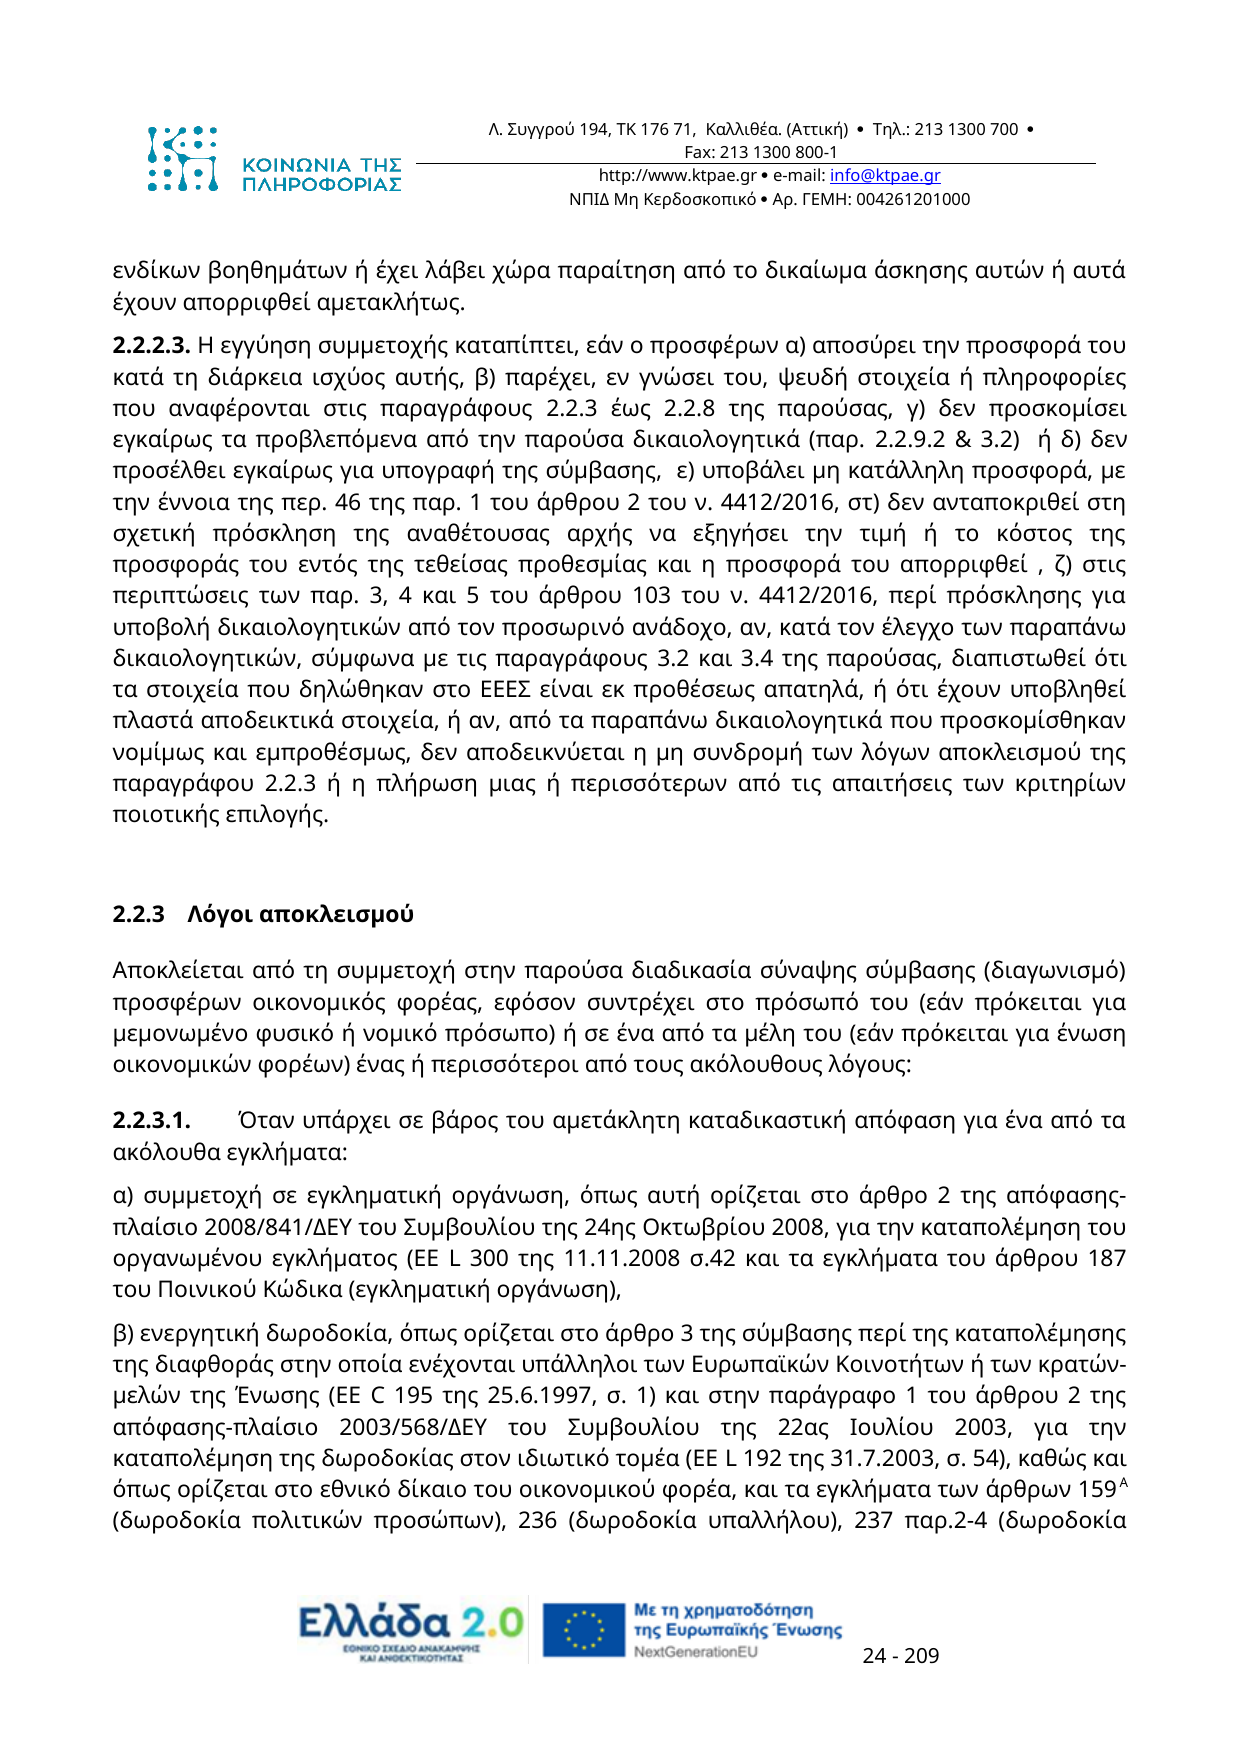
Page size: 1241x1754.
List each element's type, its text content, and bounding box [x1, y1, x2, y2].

text α) συμμετοχή σε εγκληματική οργάνωση, όπως αυτή ορίζεται στο άρθρο 2 της απόφασης-πλαίσιο 2008/841/ΔΕΥ του Συμβουλίου της 24ης Οκτωβρίου 2008, για την καταπολέμηση του οργανωμένου εγκλήματος (ΕΕ L 300 της 11.11.2008 σ.42 και τα εγκλήματα του άρθρου 187 του Ποινικού Κώδικα (εγκληματική οργάνωση), [112, 1179, 1128, 1304]
picture [134, 117, 417, 198]
picture [297, 1595, 852, 1664]
subtitle Λόγοι αποκλεισμού [112, 898, 1128, 929]
text 2.2.2.3. Η εγγύηση συμμετοχής καταπίπτει, εάν ο προσφέρων α) αποσύρει την προσφορά του κατά τη διάρκεια ισχύος αυτής, β) παρέχει, εν γνώσει του, ψευδή στοιχεία ή πληροφορίες που αναφέρονται στις παραγράφους 2.2.3 έως 2.2.8 της παρούσας, γ) δεν προσκομίσει εγκαίρως τα προβλεπόμενα από την παρούσα δικαιολογητικά (παρ. 2.2.9.2 & 3.2) ή δ) δεν προσέλθει εγκαίρως για υπογραφή της σύμβασης, ε) υποβάλει μη κατάλληλη προσφορά, με την έννοια της περ. 46 της παρ. 1 του άρθρου 2 του ν. 4412/2016, στ) δεν ανταποκριθεί στη σχετική πρόσκληση της αναθέτουσας αρχής να εξηγήσει την τιμή ή το κόστος της προσφοράς του εντός της τεθείσας προθεσμίας και η προσφορά του απορριφθεί , ζ) στις περιπτώσεις των παρ. 3, 4 και 5 του άρθρου 103 του ν. 4412/2016, περί πρόσκλησης για υποβολή δικαιολογητικών από τον προσωρινό ανάδοχο, αν, κατά τον έλεγχο των παραπάνω δικαιολογητικών, σύμφωνα με τις παραγράφους 3.2 και 3.4 της παρούσας, διαπιστωθεί ότι τα στοιχεία που δηλώθηκαν στο ΕΕΕΣ είναι εκ προθέσεως απατηλά, ή ότι έχουν υποβληθεί πλαστά αποδεικτικά στοιχεία, ή αν, από τα παραπάνω δικαιολογητικά που προσκομίσθηκαν νομίμως και εμπροθέσμως, δεν αποδεικνύεται η μη συνδρομή των λόγων αποκλεισμού της παραγράφου 2.2.3 ή η πλήρωση μιας ή περισσότερων από τις απαιτήσεις των κριτηρίων ποιοτικής επιλογής. [112, 329, 1128, 829]
text Αποκλείεται από τη συμμετοχή στην παρούσα διαδικασία σύναψης σύμβασης (διαγωνισμό) προσφέρων οικονομικός φορέας, εφόσον συντρέχει στο πρόσωπό του (εάν πρόκειται για μεμονωμένο φυσικό ή νομικό πρόσωπο) ή σε ένα από τα μέλη του (εάν πρόκειται για ένωση οικονομικών φορέων) ένας ή περισσότεροι από τους ακόλουθους λόγους: [112, 954, 1128, 1079]
list Όταν υπάρχει σε βάρος του αμετάκλητη καταδικαστική απόφαση για ένα από τα ακόλουθα εγκλήματα: [112, 1104, 1128, 1167]
